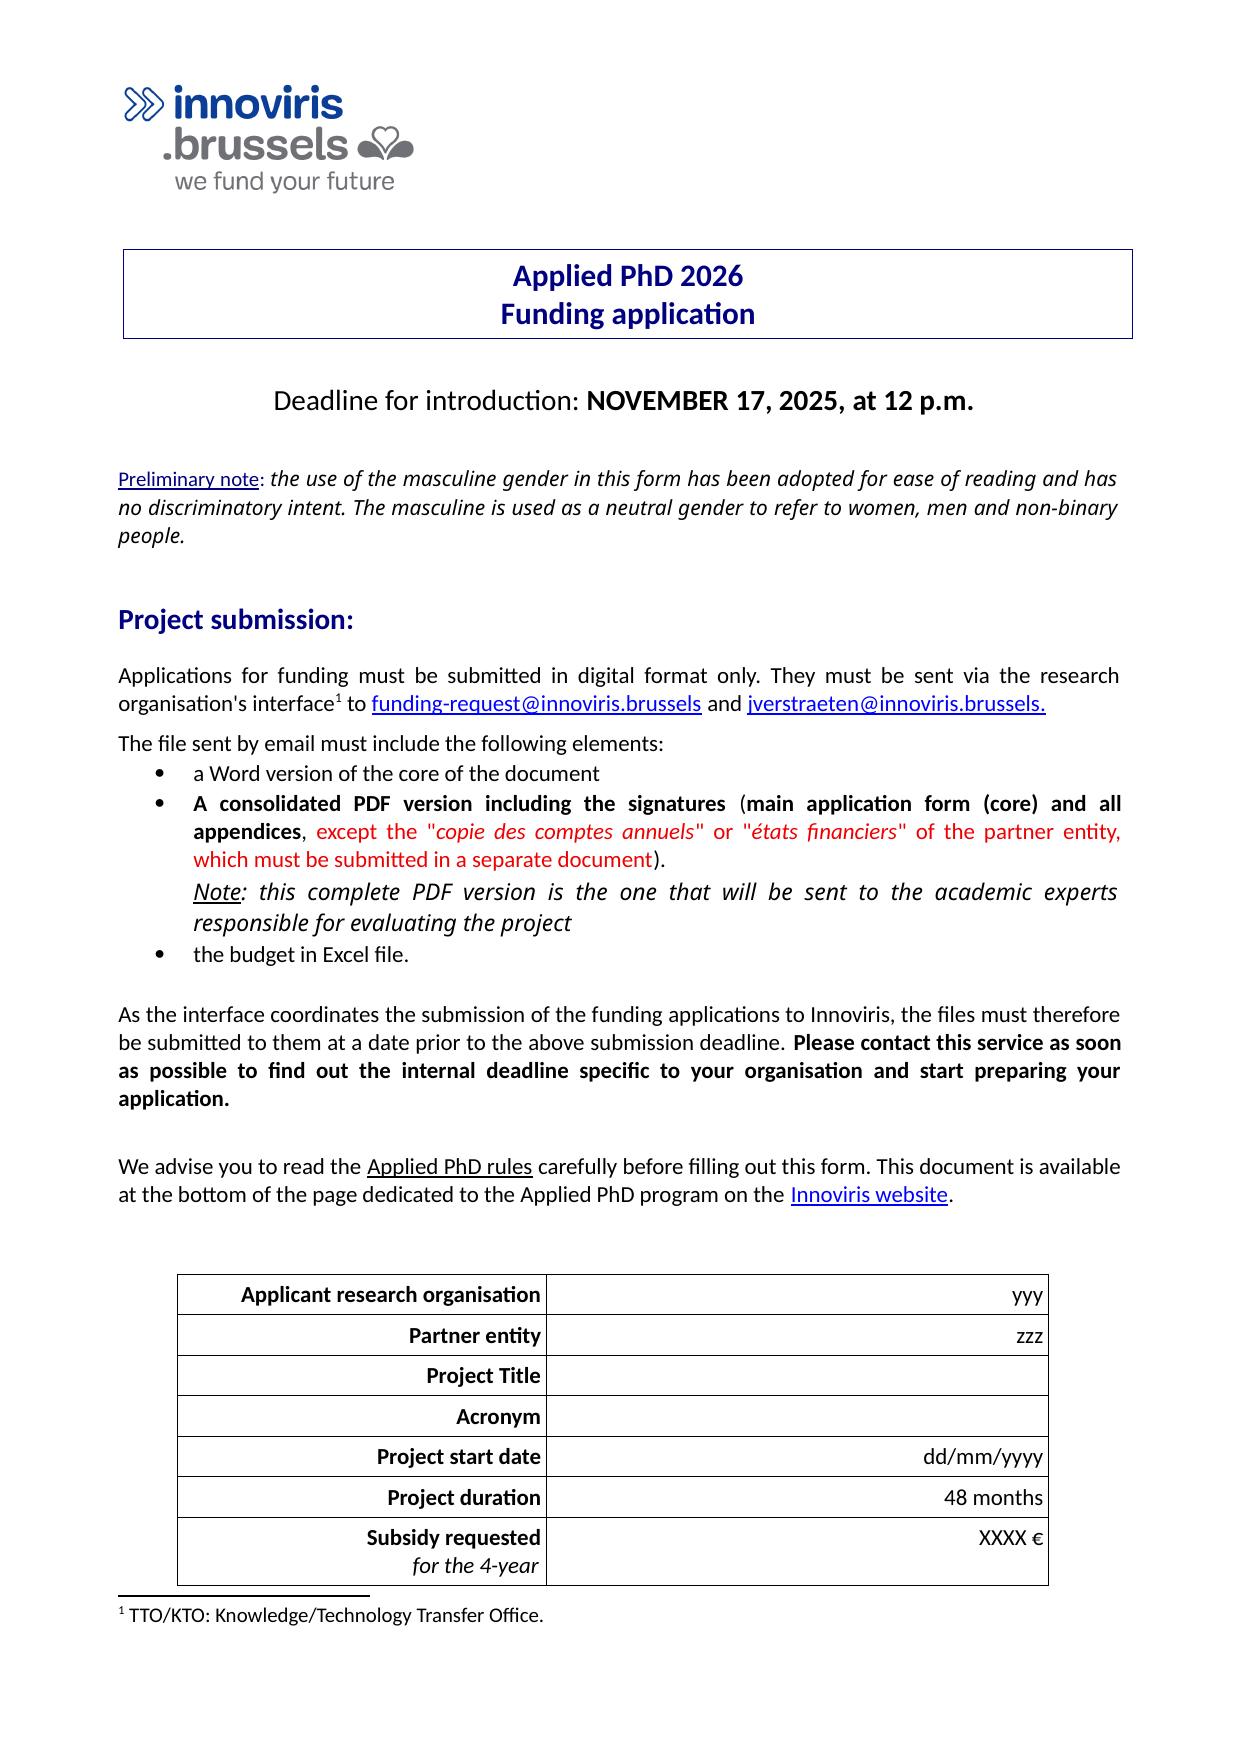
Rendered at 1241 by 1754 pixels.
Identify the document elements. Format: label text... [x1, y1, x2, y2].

table_header Applicant research organisation [178, 1275, 546, 1314]
table_cell Acronym [178, 1396, 546, 1436]
text The file sent by email must include the following elements: [118, 729, 1122, 757]
table_cell [547, 1356, 1048, 1395]
table_cell Subsidy requested for the 4-year [178, 1518, 546, 1585]
table_cell 48 months [547, 1477, 1048, 1517]
text Note: this complete PDF version is the one that will be sent to the academic experts responsible for evaluating the project [193, 876, 1122, 938]
table_header Applied PhD 2026 Funding application [124, 250, 1132, 338]
table_cell zzz [547, 1315, 1048, 1354]
table_header yyy [547, 1275, 1048, 1314]
text Project submission: [118, 601, 1122, 637]
picture [118, 75, 426, 194]
table_cell Project Title [178, 1356, 546, 1395]
list a Word version of the core of the document [156, 759, 1122, 787]
table_cell [547, 1396, 1048, 1436]
table_cell Partner entity [178, 1315, 546, 1354]
table_cell XXXX € [547, 1518, 1048, 1585]
text Preliminary note: the use of the masculine gender in this form has been adopted for ease of reading and has no discriminatory intent. The masculine is used as a neutral gender to refer to women, men and non-binary people. [118, 464, 1122, 550]
text Deadline for introduction: NOVEMBER 17, 2025, at 12 p.m. [118, 382, 1129, 417]
table_cell Project duration [178, 1477, 546, 1517]
text As the interface coordinates the submission of the funding applications to Innoviris, the files must therefore be submitted to them at a date prior to the above submission deadline. Please contact this service as soon as possible to find out the internal deadline specific to your organisation and start preparing your application. [118, 1000, 1122, 1112]
list A consolidated PDF version including the signatures (main application form (core) and all appendices, except the "copie des comptes annuels" or "états financiers" of the partner entity, which must be submitted in a separate document). [156, 789, 1122, 873]
text Applications for funding must be submitted in digital format only. They must be sent via the research organisation's interface to funding-request@innoviris.brussels and jverstraeten@innoviris.brussels. [118, 661, 1122, 717]
list the budget in Excel file. [156, 940, 1122, 968]
text We advise you to read the Applied PhD rules carefully before filling out this form. This document is available at the bottom of the page dedicated to the Applied PhD program on the Innoviris website. [118, 1152, 1122, 1208]
table_cell dd/mm/yyyy [547, 1437, 1048, 1476]
table_cell Project start date [178, 1437, 546, 1476]
